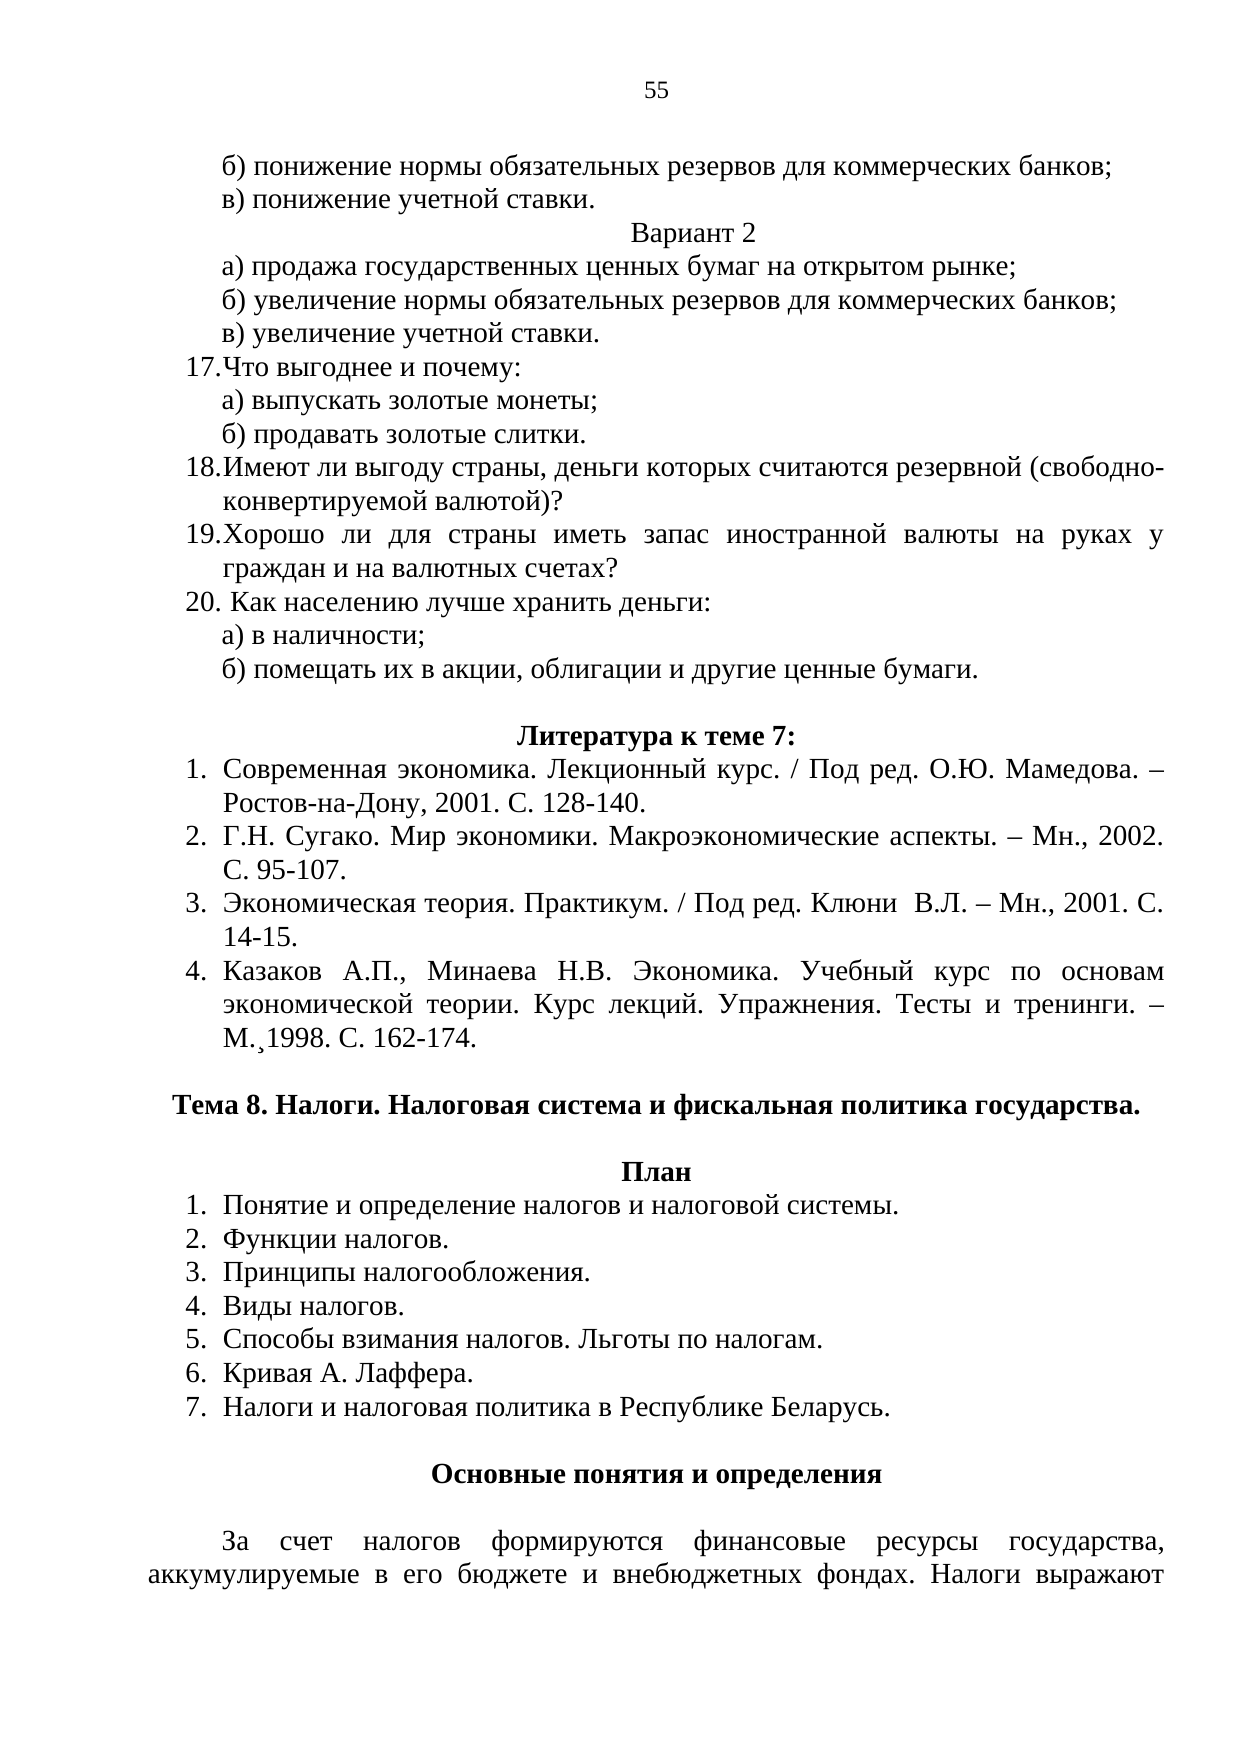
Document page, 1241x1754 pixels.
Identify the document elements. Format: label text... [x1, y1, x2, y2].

text а) продажа государственных ценных бумаг на открытом рынке; [221, 248, 1165, 282]
text Тема 8. Налоги. Налоговая система и фискальная политика государства. [148, 1087, 1165, 1120]
text б) помещать их в акции, облигации и другие ценные бумаги. [221, 651, 1165, 684]
text б) продавать золотые слитки. [221, 416, 1165, 449]
list Как населению лучше хранить деньги: [185, 584, 1165, 617]
list Понятие и определение налогов и налоговой системы. [185, 1187, 1165, 1221]
list Способы взимания налогов. Льготы по налогам. [185, 1322, 1165, 1355]
list Функции налогов. [185, 1221, 1165, 1254]
text в) увеличение учетной ставки. [221, 315, 1165, 349]
text а) выпускать золотые монеты; [221, 382, 1165, 416]
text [148, 1523, 1165, 1590]
text а) в наличности; [221, 617, 1165, 651]
list Экономическая теория. Практикум. / Под ред. Клюни В.Л. – Мн., 2001. С. 14-15. [185, 886, 1165, 953]
text Основные понятия и определения [148, 1456, 1165, 1489]
list Принципы налогообложения. [185, 1254, 1165, 1288]
list Кривая А. Лаффера. [185, 1355, 1165, 1389]
list Современная экономика. Лекционный курс. / Под ред. О.Ю. Мамедова. – Ростов-на-Дону, 2001. С. 128-140. [185, 751, 1165, 818]
list Казаков А.П., Минаева Н.В. Экономика. Учебный курс по основам экономической теории. Курс лекций. Упражнения. Тесты и тренинги. – М.¸1998. С. 162-174. [185, 953, 1165, 1053]
list Налоги и налоговая политика в Республике Беларусь. [185, 1389, 1165, 1422]
text Вариант 2 [221, 215, 1165, 248]
list Виды налогов. [185, 1288, 1165, 1322]
text План [148, 1154, 1165, 1187]
list Хорошо ли для страны иметь запас иностранной валюты на руках у граждан и на валютных счетах? [185, 517, 1165, 584]
text б) понижение нормы обязательных резервов для коммерческих банков; [221, 148, 1165, 181]
text в) понижение учетной ставки. [221, 181, 1165, 215]
text Литература к теме 7: [148, 718, 1165, 751]
list Что выгоднее и почему: [185, 349, 1165, 382]
list Г.Н. Сугако. Мир экономики. Макроэкономические аспекты. – Мн., 2002. С. 95-107. [185, 818, 1165, 886]
text б) увеличение нормы обязательных резервов для коммерческих банков; [221, 282, 1165, 315]
list Имеют ли выгоду страны, деньги которых считаются резервной (свободно-конвертируемой валютой)? [185, 449, 1165, 517]
